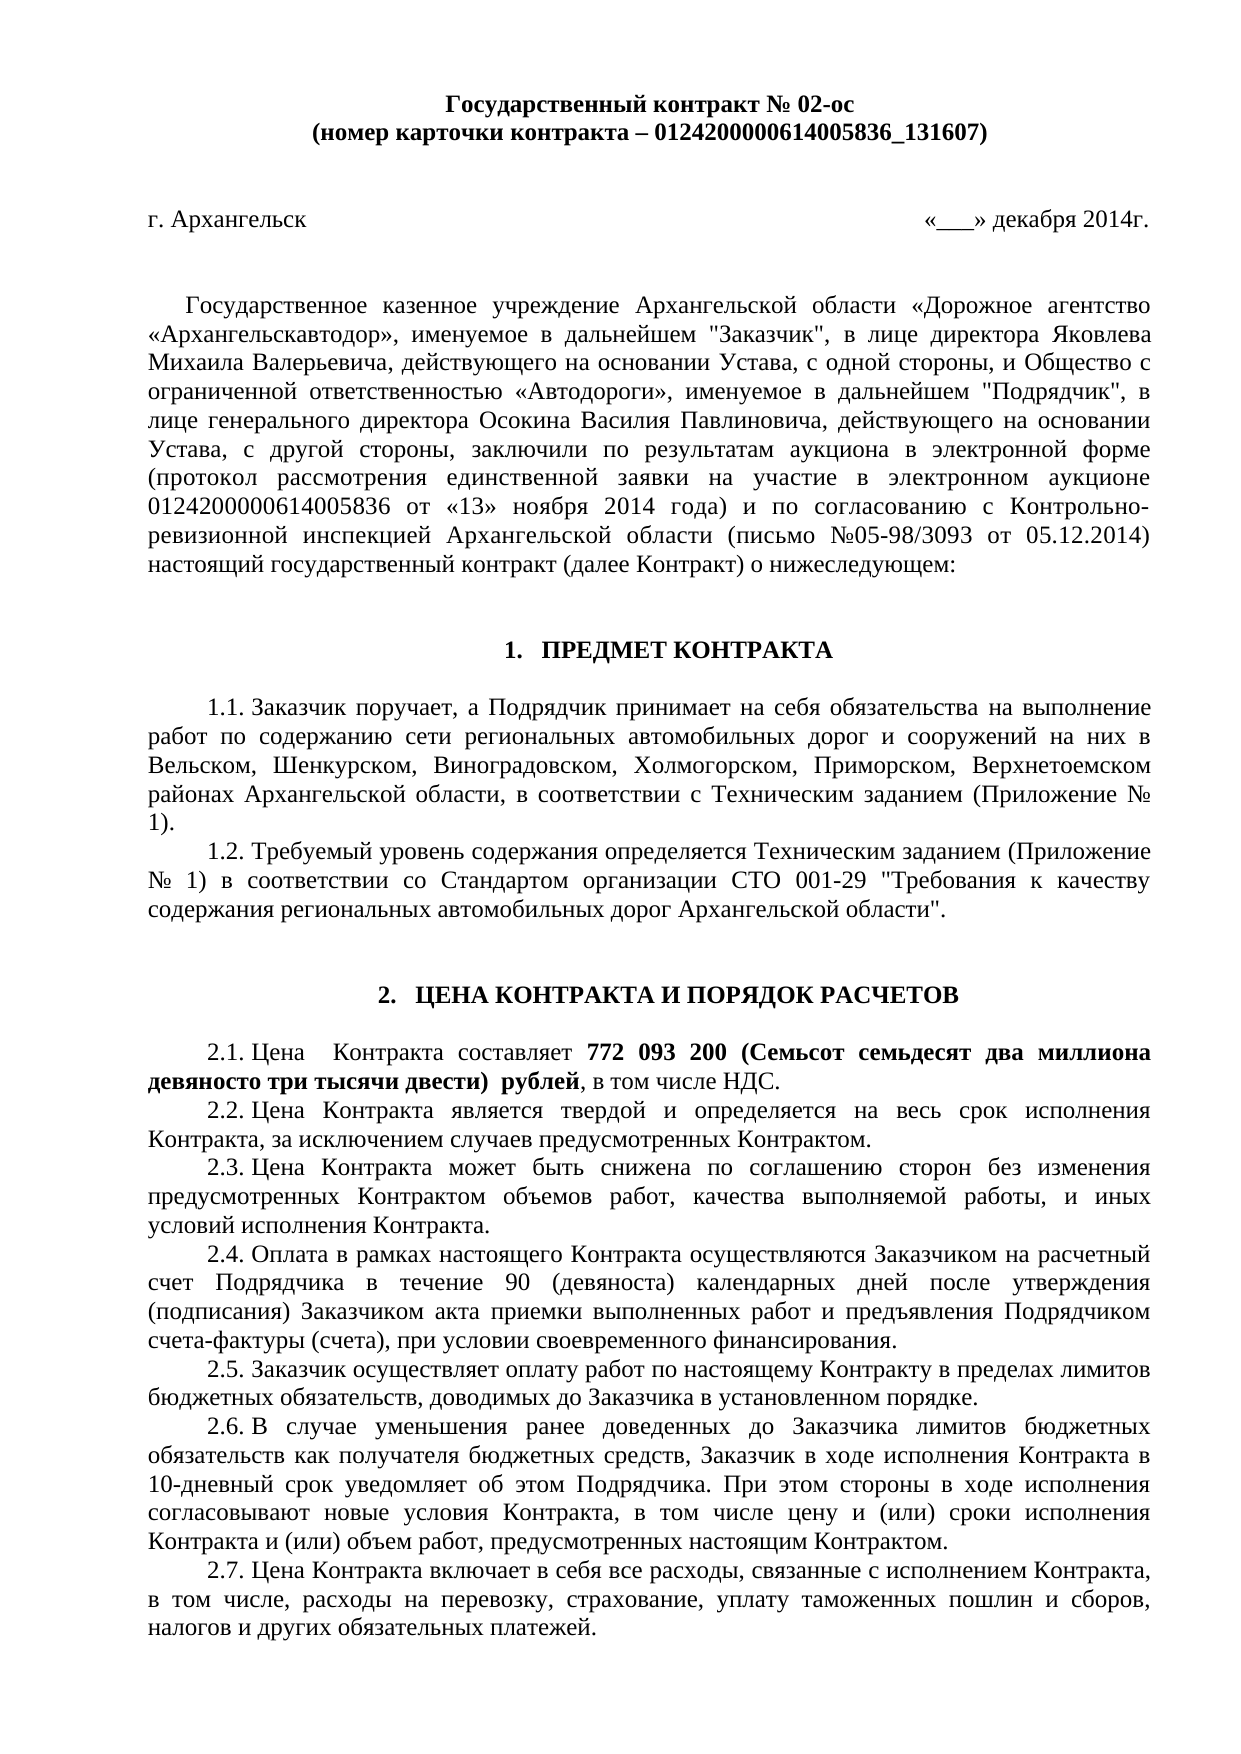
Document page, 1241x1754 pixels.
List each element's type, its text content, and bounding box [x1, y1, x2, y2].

list Цена Контракта является твердой и определяется на весь срок исполнения Контракта, за исключением случаев предусмотренных Контрактом. [148, 1095, 1152, 1152]
list Цена Контракта может быть снижена по соглашению сторон без изменения предусмотренных Контрактом объемов работ, качества выполняемой работы, и иных условий исполнения Контракта. [148, 1152, 1152, 1239]
text г. Архангельск «___» декабря 2014г. [148, 204, 1152, 232]
list Заказчик осуществляет оплату работ по настоящему Контракту в пределах лимитов бюджетных обязательств, доводимых до Заказчика в установленном порядке. [148, 1354, 1152, 1411]
text Государственное казенное учреждение Архангельской области «Дорожное агентство «Архангельскавтодор», именуемое в дальнейшем "Заказчик", в лице директора Яковлева Михаила Валерьевича, действующего на основании Устава, с одной стороны, и Общество с ограниченной ответственностью «Автодороги», именуемое в дальнейшем "Подрядчик", в лице генерального директора Осокина Василия Павлиновича, действующего на основании Устава, с другой стороны, заключили по результатам аукциона в электронной форме (протокол рассмотрения единственной заявки на участие в электронном аукционе 0124200000614005836 от «13» ноября 2014 года) и по согласованию с Контрольно-ревизионной инспекцией Архангельской области (письмо №05-98/3093 от 05.12.2014) настоящий государственный контракт (далее Контракт) о нижеследующем: [148, 290, 1152, 577]
list Цена Контракта включает в себя все расходы, связанные с исполнением Контракта, в том числе, расходы на перевозку, страхование, уплату таможенных пошлин и сборов, налогов и других обязательных платежей. [148, 1555, 1152, 1641]
list Оплата в рамках настоящего Контракта осуществляются Заказчиком на расчетный счет Подрядчика в течение 90 (девяноста) календарных дней после утверждения (подписания) Заказчиком акта приемки выполненных работ и предъявления Подрядчиком счета-фактуры (счета), при условии своевременного финансирования. [148, 1239, 1152, 1354]
list Цена Контракта составляет 772 093 200 (Семьсот семьдесят два миллиона девяносто три тысячи двести) рублей, в том числе НДС. [148, 1037, 1152, 1095]
text Государственный контракт № 02-ос [148, 89, 1152, 117]
list В случае уменьшения ранее доведенных до Заказчика лимитов бюджетных обязательств как получателя бюджетных средств, Заказчик в ходе исполнения Контракта в 10-дневный срок уведомляет об этом Подрядчика. При этом стороны в ходе исполнения согласовывают новые условия Контракта, в том числе цену и (или) сроки исполнения Контракта и (или) объем работ, предусмотренных настоящим Контрактом. [148, 1411, 1152, 1555]
list ПРЕДМЕТ КОНТРАКТА [185, 635, 1152, 664]
title (номер карточки контракта – 0124200000614005836_131607) [148, 117, 1152, 146]
list Заказчик поручает, а Подрядчик принимает на себя обязательства на выполнение работ по содержанию сети региональных автомобильных дорог и сооружений на них в Вельском, Шенкурском, Виноградовском, Холмогорском, Приморском, Верхнетоемском районах Архангельской области, в соответствии с Техническим заданием (Приложение № 1). [148, 692, 1152, 836]
list Требуемый уровень содержания определяется Техническим заданием (Приложение № 1) в соответствии со Стандартом организации СТО 001-29 "Требования к качеству содержания региональных автомобильных дорог Архангельской области". [148, 836, 1152, 922]
list ЦЕНА КОНТРАКТА И ПОРЯДОК РАСЧЕТОВ [185, 980, 1152, 1009]
